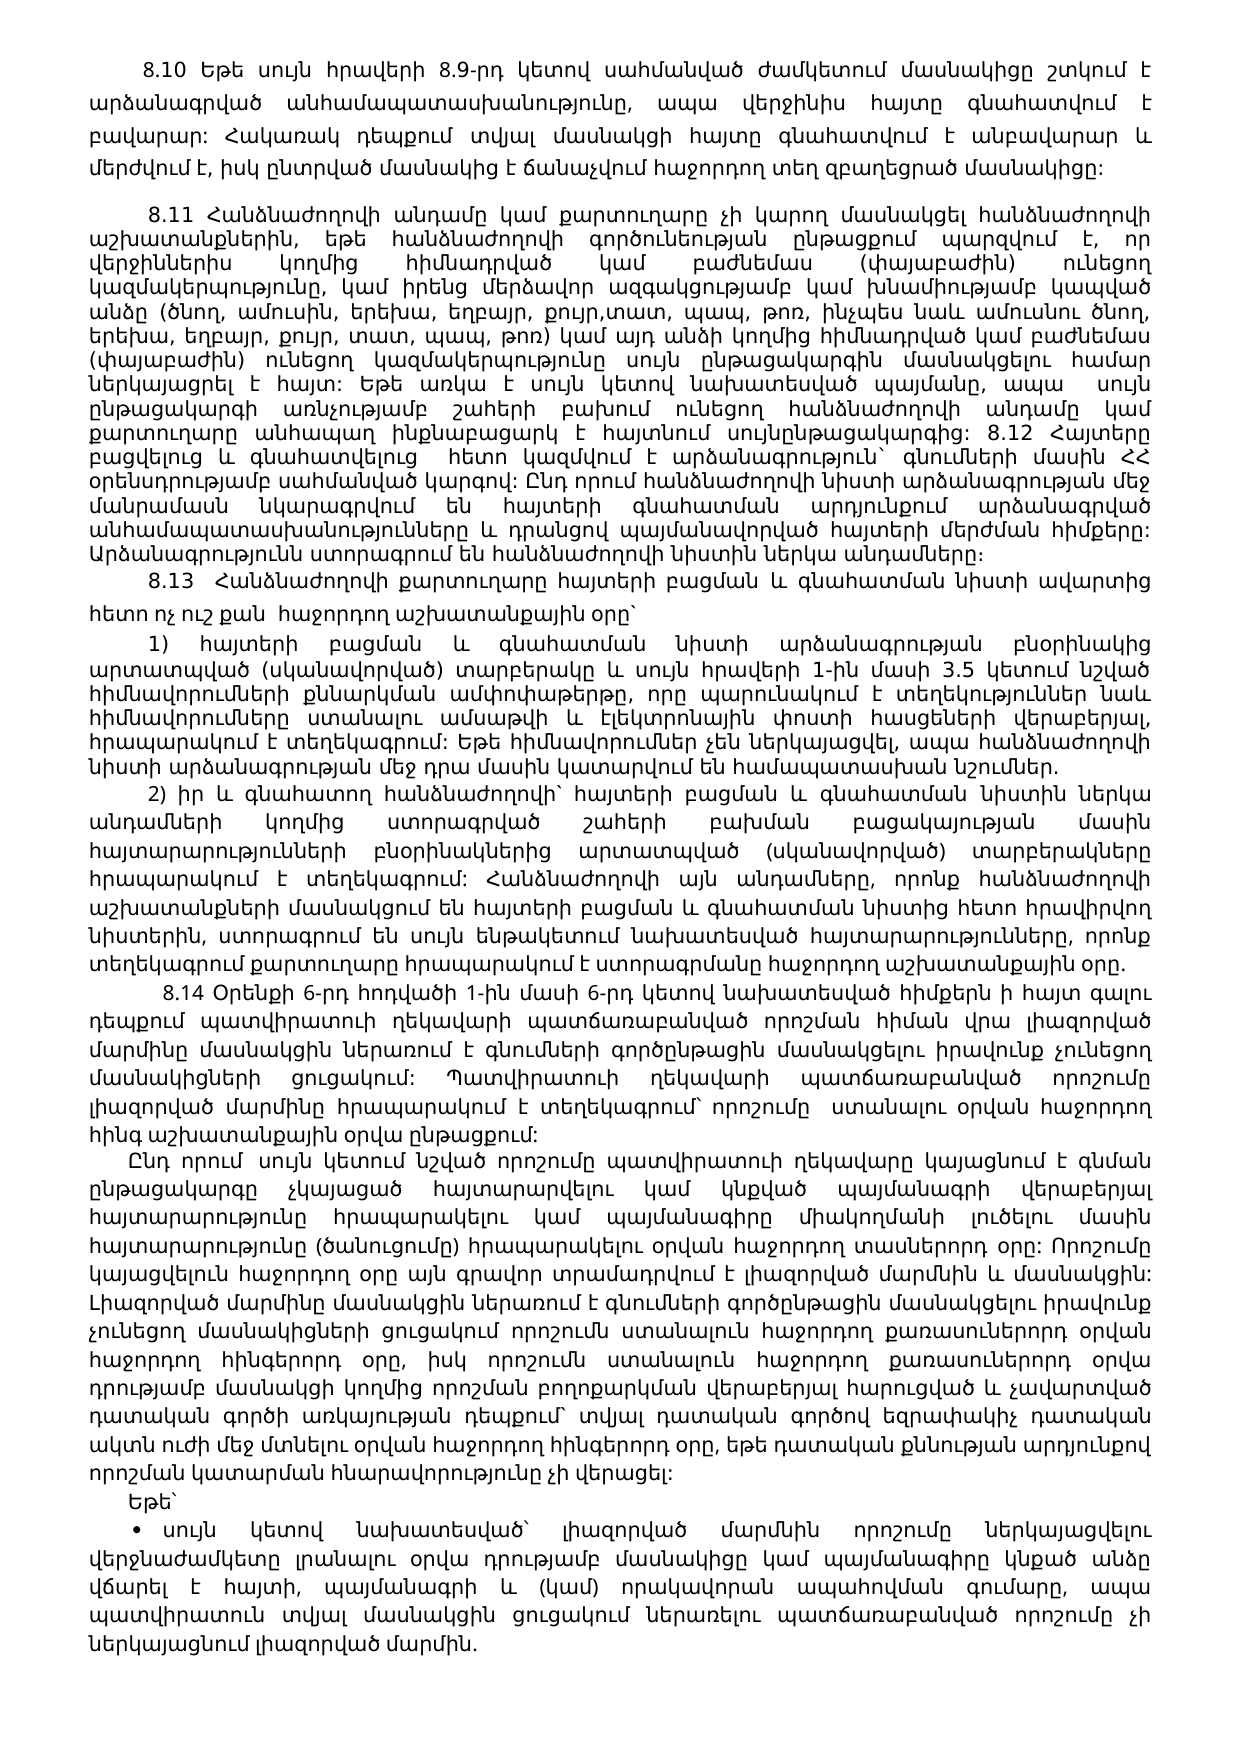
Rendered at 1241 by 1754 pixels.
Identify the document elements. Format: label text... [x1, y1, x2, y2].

text 8.11 Հանձնաժողովի անդամը կամ քարտուղարը չի կարող մասնակցել հանձնաժողովի աշխատանքներին, եթե հանձնաժողովի գործունեության ընթացքում պարզվում է, որ վերջիններիս կողմից հիմնադրված կամ բաժնեմաս (փայաբաժին) ունեցող կազմակերպությունը, կամ իրենց մերձավոր ազգակցությամբ կամ խնամիությամբ կապված անձը (ծնող, ամուսին, երեխա, եղբայր, քույր,տատ, պապ, թոռ, ինչպես նաև ամուսնու ծնող, երեխա, եղբայր, քույր, տատ, պապ, թոռ) կամ այդ անձի կողմից հիմնադրված կամ բաժնեմաս (փայաբաժին) ունեցող կազմակերպությունը սույն ընթացակարգին մասնակցելու համար ներկայացրել է հայտ: Եթե առկա է սույն կետով նախատեսված պայմանը, ապա սույն ընթացակարգի առնչությամբ շահերի բախում ունեցող հանձնաժողովի անդամը կամ քարտուղարը անհապաղ ինքնաբացարկ է հայտնում սույնընթացակարգից: 8.12 Հայտերը բացվելուց և գնահատվելուց հետո կազմվում է արձանագրություն` գնումների մասին ՀՀ օրենսդրությամբ սահմանված կարգով: Ընդ որում հանձնաժողովի նիստի արձանագրության մեջ մանրամասն նկարագրվում են հայտերի գնահատման արդյունքում արձանագրված անհամապատասխանությունները և դրանցով պայմանավորված հայտերի մերժման հիմքերը: Արձանագրությունն ստորագրում են հանձնաժողովի նիստին ներկա անդամները։ [89, 203, 1152, 567]
text 2) իր և գնահատող հանձնաժողովի` հայտերի բացման և գնահատման նիստին ներկա անդամների կողմից ստորագրված շահերի բախման բացակայության մասին հայտարարությունների բնօրինակներից արտատպված (սկանավորված) տարբերակները հրապարակում է տեղեկագրում: Հանձնաժողովի այն անդամները, որոնք հանձնաժողովի աշխատանքների մասնակցում են հայտերի բացման և գնահատման նիստից հետո հրավիրվող նիստերին, ստորագրում են սույն ենթակետում նախատեսված հայտարարությունները, որոնք տեղեկագրում քարտուղարը հրապարակում է ստորագրմանը հաջորդող աշխատանքային օրը. [89, 779, 1152, 978]
list սույն կետով նախատեսված՝ լիազորված մարմնին որոշումը ներկայացվելու վերջնաժամկետը լրանալու օրվա դրությամբ մասնակիցը կամ պայմանագիրը կնքած անձը վճարել է հայտի, պայմանագրի և (կամ) որակավորան ապահովման գումարը, ապա պատվիրատուն տվյալ մասնակցին ցուցակում ներառելու պատճառաբանված որոշումը չի ներկայացնում լիազորված մարմին. [89, 1515, 1152, 1657]
text 8.10 Եթե սույն հրավերի 8.9-րդ կետով սահմանված ժամկետում մասնակիցը շտկում է արձանագրված անհամապատասխանությունը, ապա վերջինիս հայտը գնահատվում է բավարար: Հակառակ դեպքում տվյալ մասնակցի հայտը գնահատվում է անբավարար և մերժվում է, իսկ ընտրված մասնակից է ճանաչվում հաջորդող տեղ զբաղեցրած մասնակիցը: [89, 56, 1152, 182]
text Եթե՝ [89, 1487, 1152, 1515]
text Ընդ որում սույն կետում նշված որոշումը պատվիրատուի ղեկավարը կայացնում է գնման ընթացակարգը չկայացած հայտարարվելու կամ կնքված պայմանագրի վերաբերյալ հայտարարությունը հրապարակելու կամ պայմանագիրը միակողմանի լուծելու մասին հայտարարությունը (ծանուցումը) հրապարակելու օրվան հաջորդող տասներորդ օրը: Որոշումը կայացվելուն հաջորդող օրը այն գրավոր տրամադրվում է լիազորված մարմնին և մասնակցին: Լիազորված մարմինը մասնակցին ներառում է գնումների գործընթացին մասնակցելու իրավունք չունեցող մասնակիցների ցուցակում որոշումն ստանալուն հաջորդող քառասուներորդ օրվան հաջորդող հինգերորդ օրը, իսկ որոշումն ստանալուն հաջորդող քառասուներորդ օրվա դրությամբ մասնակցի կողմից որոշման բողոքարկման վերաբերյալ հարուցված և չավարտված դատական գործի առկայության դեպքում` տվյալ դատական գործով եզրափակիչ դատական ակտն ուժի մեջ մտնելու օրվան հաջորդող հինգերորդ օրը, եթե դատական քննության արդյունքով որոշման կատարման հնարավորությունը չի վերացել: [89, 1149, 1152, 1487]
text 1) հայտերի բացման և գնահատման նիստի արձանագրության բնօրինակից արտատպված (սկանավորված) տարբերակը և սույն հրավերի 1-ին մասի 3.5 կետում նշված հիմնավորումների քննարկման ամփոփաթերթը, որը պարունակում է տեղեկություններ նաև հիմնավորումները ստանալու ամսաթվի և էլեկտրոնային փոստի հասցեների վերաբերյալ, հրապարակում է տեղեկագրում: Եթե հիմնավորումներ չեն ներկայացվել, ապա հանձնաժողովի նիստի արձանագրության մեջ դրա մասին կատարվում են համապատասխան նշումներ. [89, 629, 1152, 779]
text 8.14 Օրենքի 6-րդ հոդվածի 1-ին մասի 6-րդ կետով նախատեսված հիմքերն ի հայտ գալու դեպքում պատվիրատուի ղեկավարի պատճառաբանված որոշման հիման վրա լիազորված մարմինը մասնակցին ներառում է գնումների գործընթացին մասնակցելու իրավունք չունեցող մասնակիցների ցուցակում: Պատվիրատուի ղեկավարի պատճառաբանված որոշումը լիազորված մարմինը հրապարակում է տեղեկագրում՝ որոշումը ստանալու օրվան հաջորդող հինգ աշխատանքային օրվա ընթացքում: [89, 978, 1152, 1149]
text 8.13 Հանձնաժողովի քարտուղարը հայտերի բացման և գնահատման նիստի ավարտից հետո ոչ ուշ քան հաջորդող աշխատանքային օրը` [89, 567, 1152, 629]
